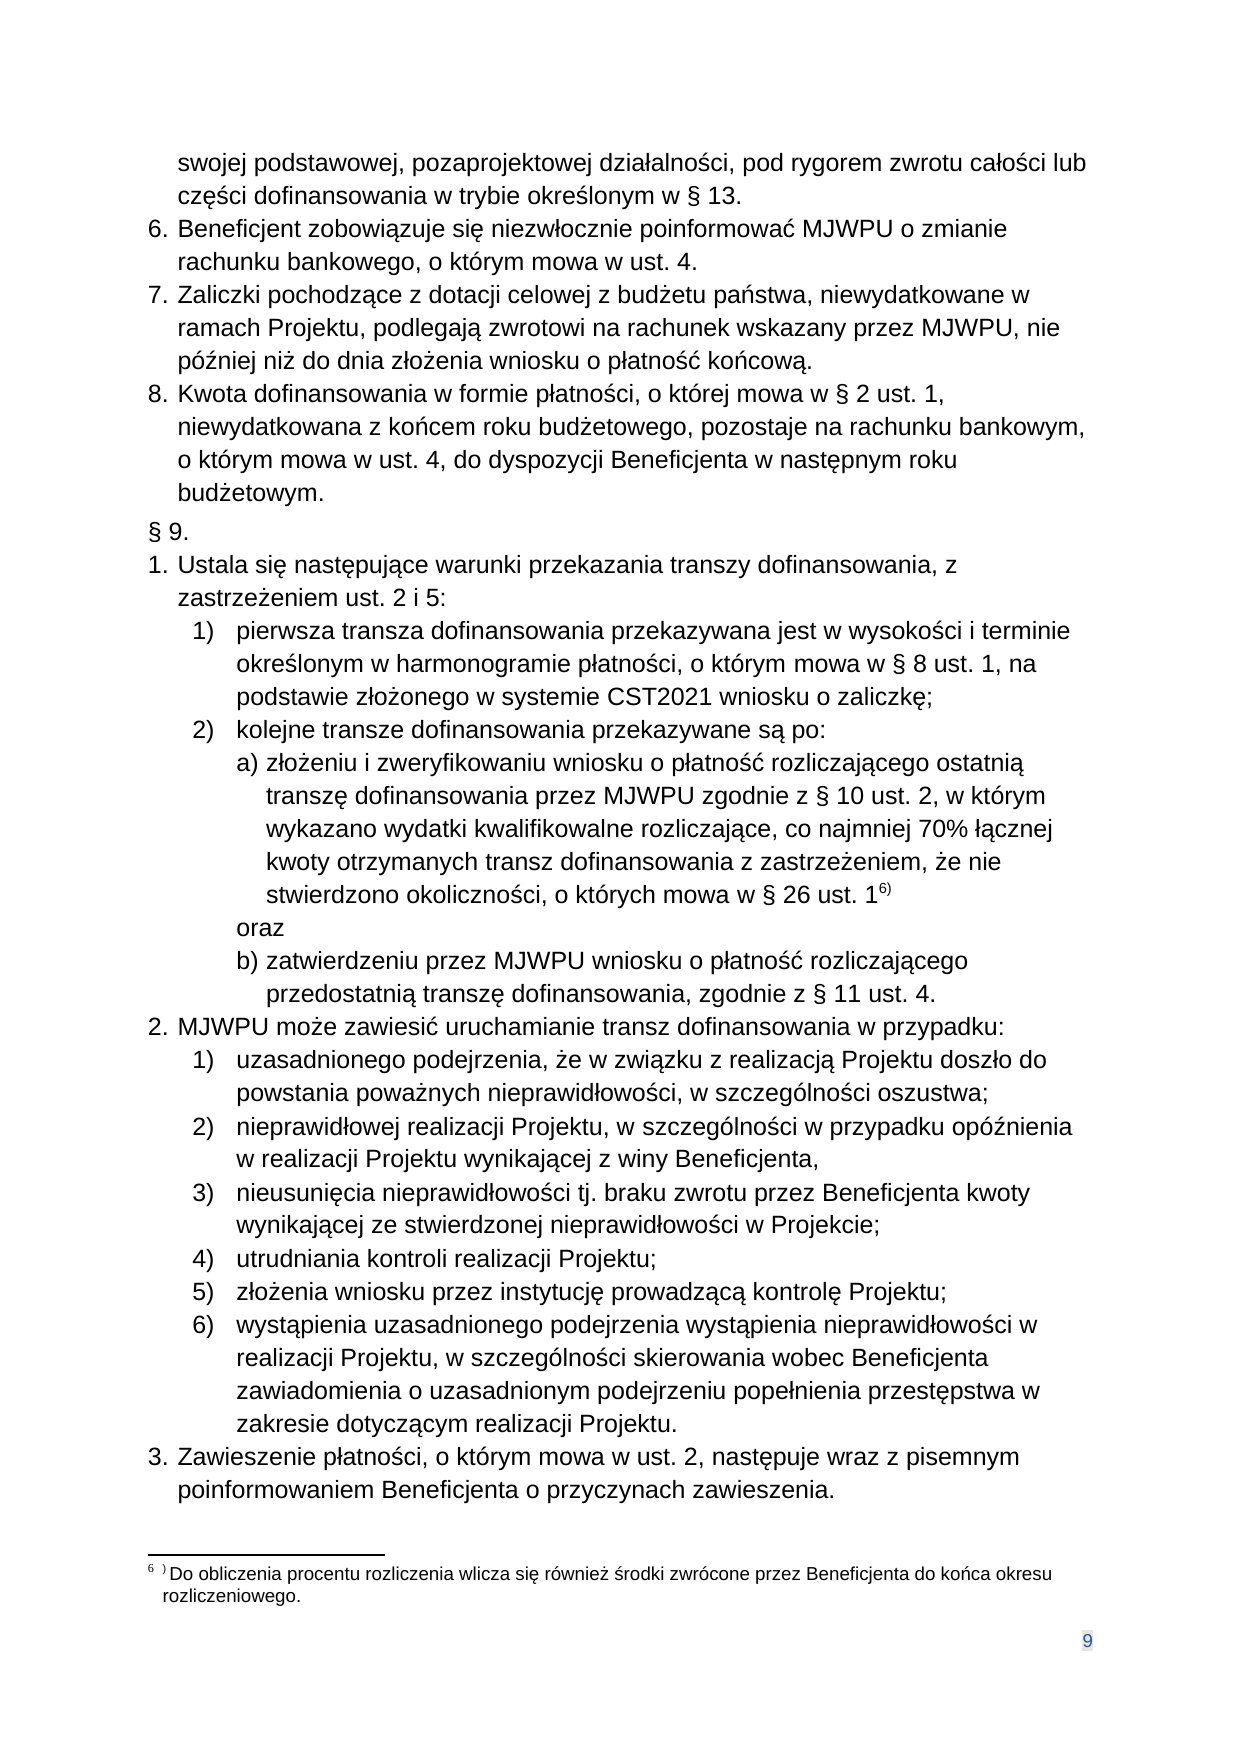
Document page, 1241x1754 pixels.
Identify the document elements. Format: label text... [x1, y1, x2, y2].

list kolejne transze dofinansowania przekazywane są po: [192, 715, 1093, 744]
list Zaliczki pochodzące z dotacji celowej z budżetu państwa, niewydatkowane w ramach Projektu, podlegają zwrotowi na rachunek wskazany przez MJWPU, nie później niż do dnia złożenia wniosku o płatność końcową. [148, 280, 1093, 374]
list wystąpienia uzasadnionego podejrzenia wystąpienia nieprawidłowości w realizacji Projektu, w szczególności skierowania wobec Beneficjenta zawiadomienia o uzasadnionym podejrzeniu popełnienia przestępstwa w zakresie dotyczącym realizacji Projektu. [192, 1309, 1093, 1437]
subtitle § 9. [148, 517, 1093, 546]
list MJWPU może zawiesić uruchamianie transz dofinansowania w przypadku: [148, 1012, 1093, 1041]
list Kwota dofinansowania w formie płatności, o której mowa w § 2 ust. 1, niewydatkowana z końcem roku budżetowego, pozostaje na rachunku bankowym, o którym mowa w ust. 4, do dyspozycji Beneficjenta w następnym roku budżetowym. [148, 379, 1093, 507]
list uzasadnionego podejrzenia, że w związku z realizacją Projektu doszło do powstania poważnych nieprawidłowości, w szczególności oszustwa; [192, 1045, 1093, 1107]
list pierwsza transza dofinansowania przekazywana jest w wysokości i terminie określonym w harmonogramie płatności, o którym mowa w § 8 ust. 1, na podstawie złożonego w systemie CST2021 wniosku o zaliczkę; [192, 616, 1093, 711]
list złożeniu i zweryfikowaniu wniosku o płatność rozliczającego ostatnią transzę dofinansowania przez MJWPU zgodnie z § 10 ust. 2, w którym wykazano wydatki kwalifikowalne rozliczające, co najmniej 70% łącznej kwoty otrzymanych transz dofinansowania z zastrzeżeniem, że nie stwierdzono okoliczności, o których mowa w § 26 ust. 1) [236, 748, 1093, 909]
list nieusunięcia nieprawidłowości tj. braku zwrotu przez Beneficjenta kwoty wynikającej ze stwierdzonej nieprawidłowości w Projekcie; [192, 1177, 1093, 1239]
list złożenia wniosku przez instytucję prowadzącą kontrolę Projektu; [192, 1277, 1093, 1305]
text oraz [236, 913, 1093, 942]
list nieprawidłowej realizacji Projektu, w szczególności w przypadku opóźnienia w realizacji Projektu wynikającej z winy Beneficjenta, [192, 1111, 1093, 1173]
list Zawieszenie płatności, o którym mowa w ust. 2, następuje wraz z pisemnym poinformowaniem Beneficjenta o przyczynach zawieszenia. [148, 1442, 1093, 1503]
list Ustala się następujące warunki przekazania transzy dofinansowania, z zastrzeżeniem ust. 2 i 5: [148, 550, 1093, 612]
list zatwierdzeniu przez MJWPU wniosku o płatność rozliczającego przedostatnią transzę dofinansowania, zgodnie z § 11 ust. 4. [236, 946, 1093, 1008]
list utrudniania kontroli realizacji Projektu; [192, 1243, 1093, 1272]
list Beneficjent zobowiązuje się niezwłocznie poinformować MJWPU o zmianie rachunku bankowego, o którym mowa w ust. 4. [148, 214, 1093, 275]
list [148, 148, 1093, 209]
